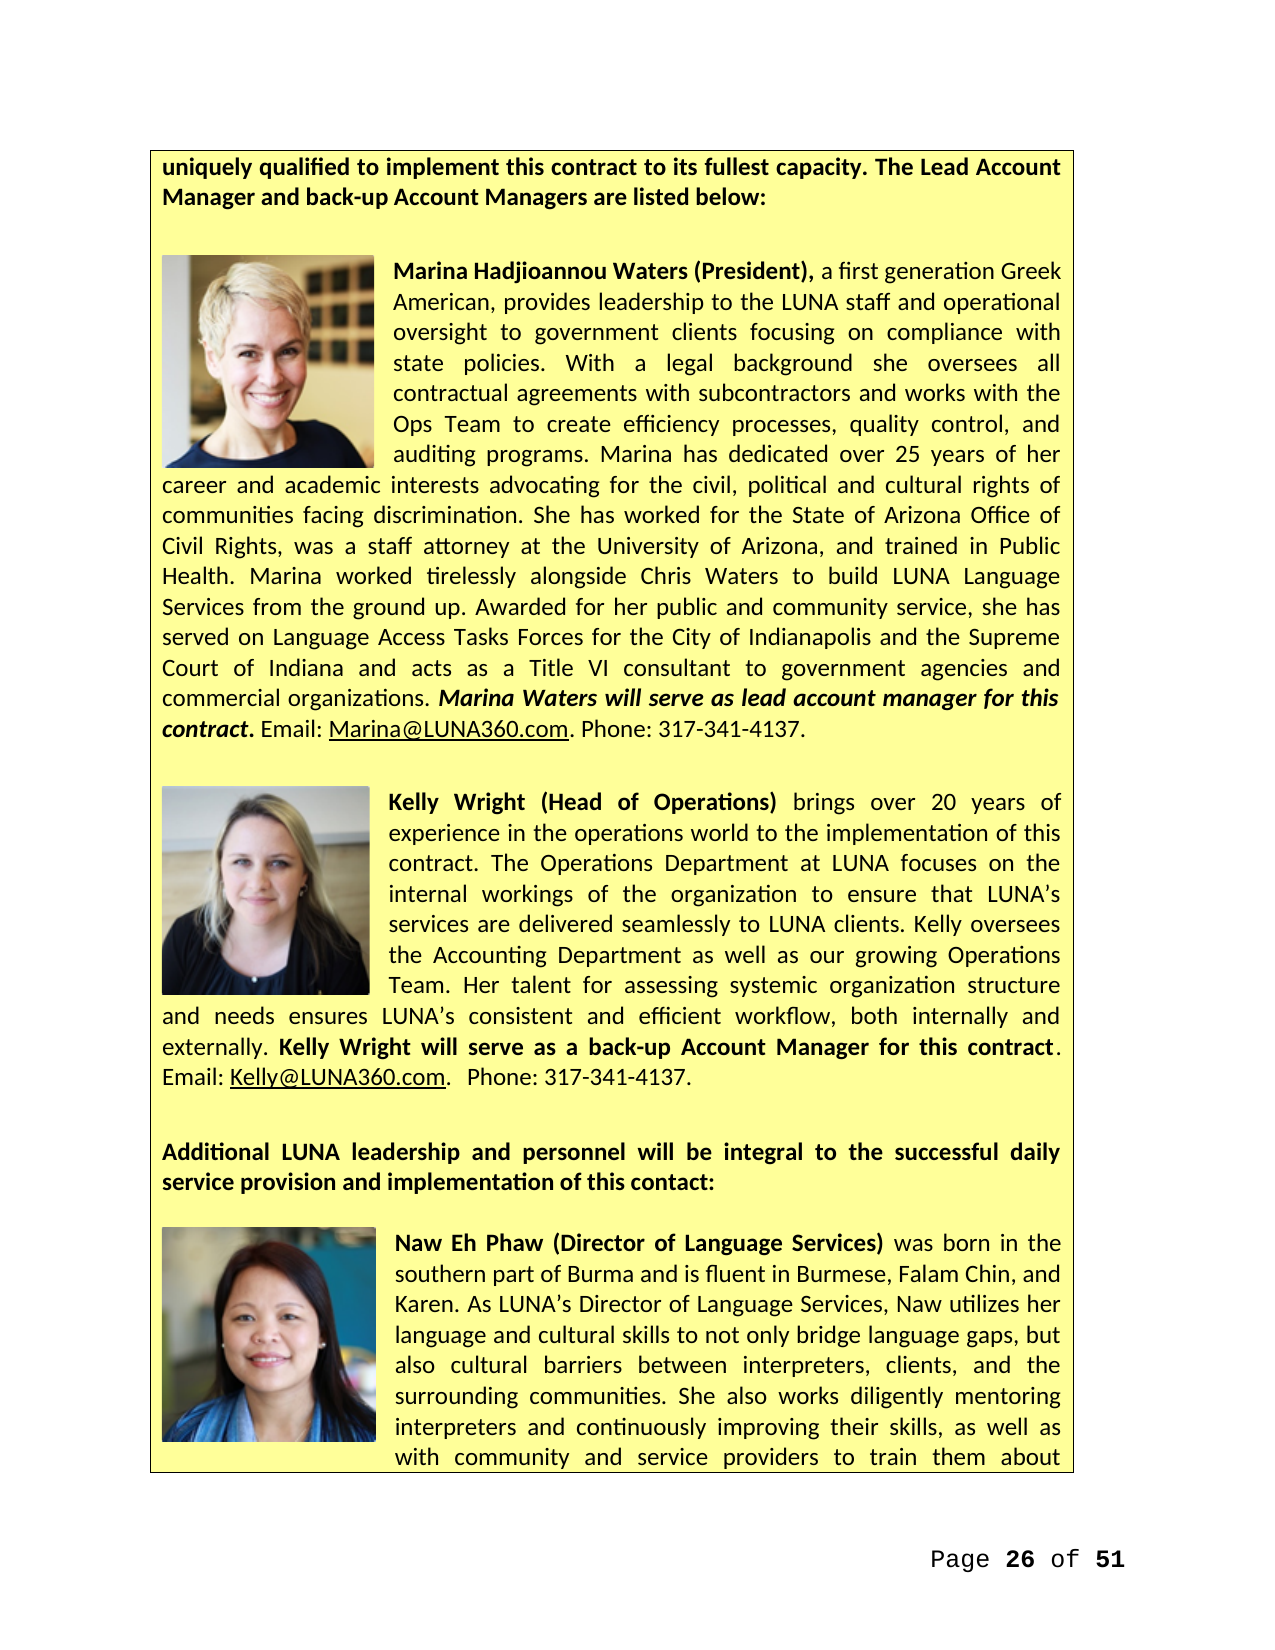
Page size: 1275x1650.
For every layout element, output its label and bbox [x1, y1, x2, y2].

table_header [151, 151, 1073, 1472]
picture [161, 255, 375, 468]
picture [161, 1227, 376, 1442]
picture [161, 786, 370, 995]
